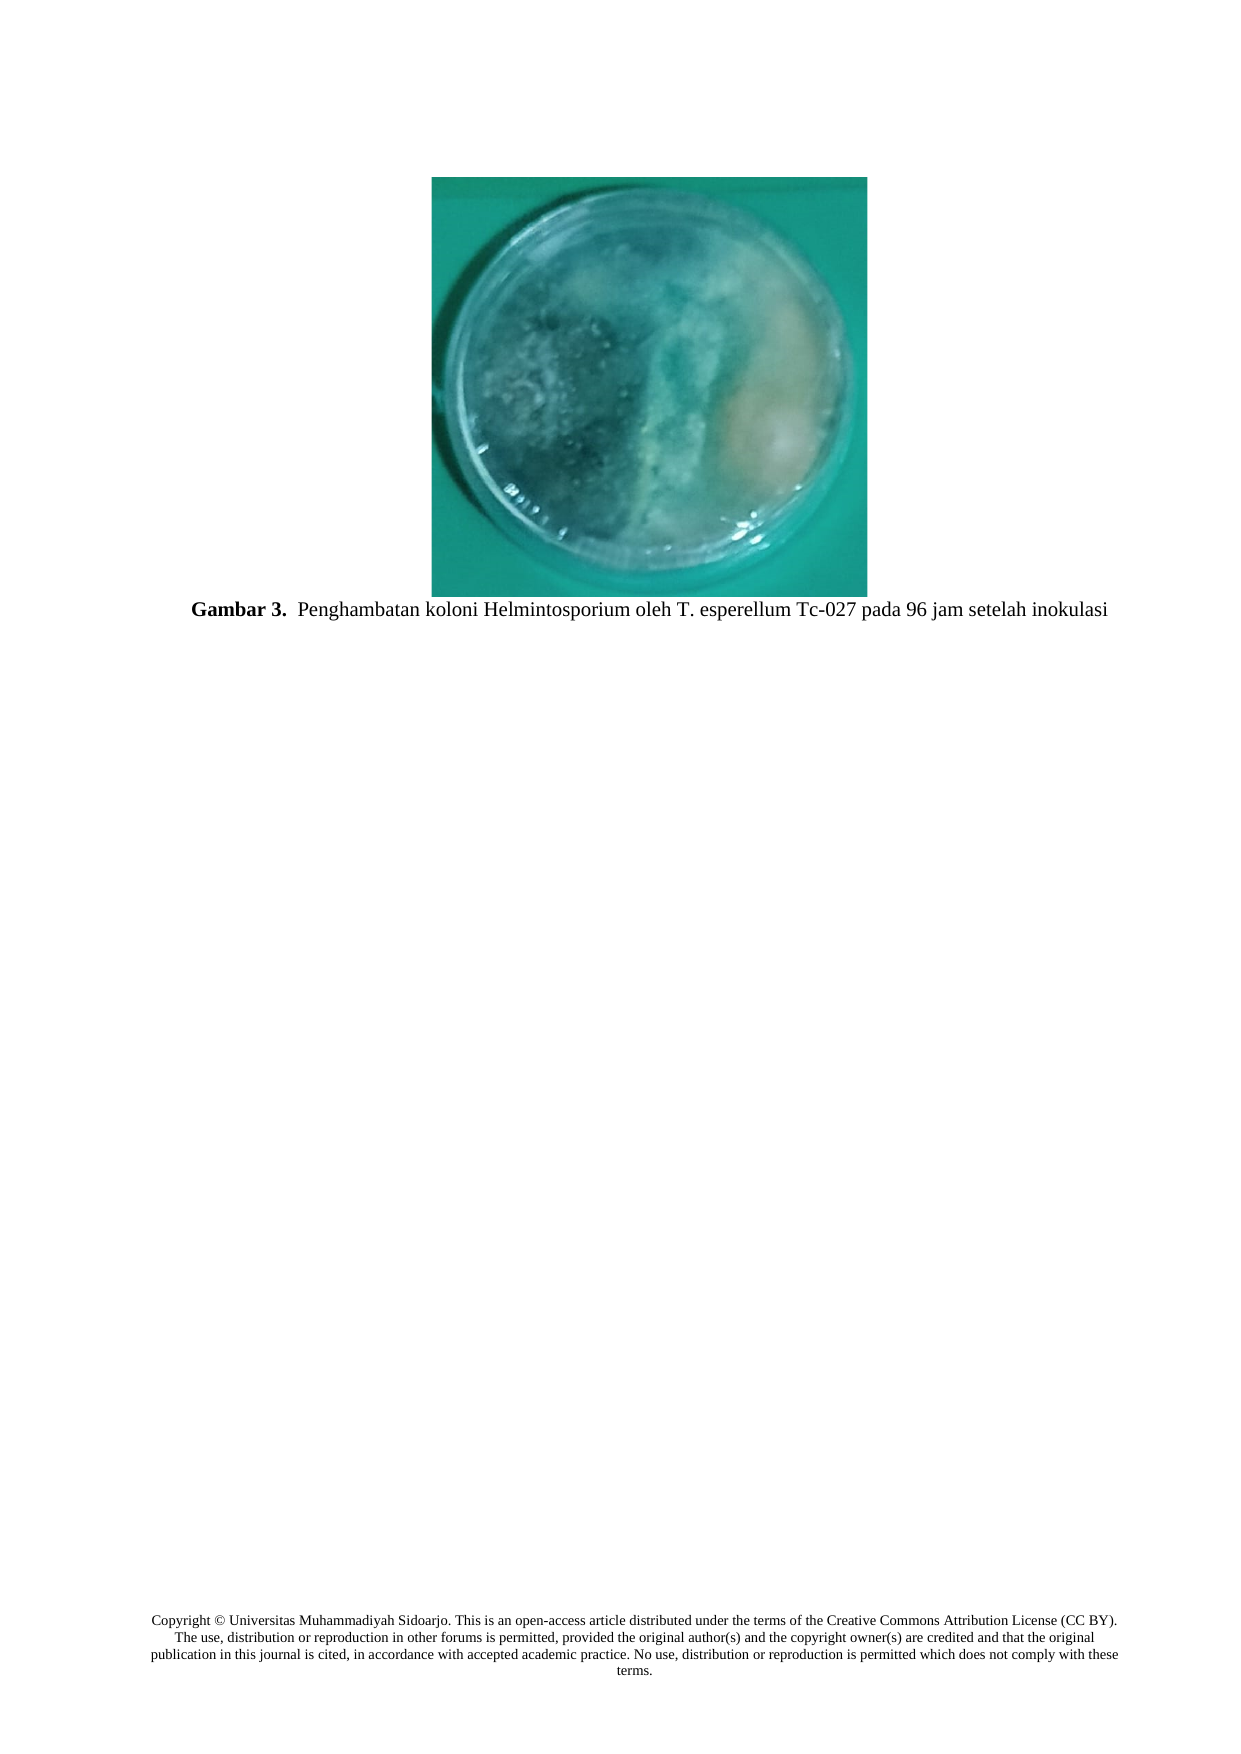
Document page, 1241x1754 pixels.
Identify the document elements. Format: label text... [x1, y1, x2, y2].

picture [431, 177, 868, 597]
text Gambar 3. Penghambatan koloni Helmintosporium oleh T. esperellum Tc-027 pada 96 jam setelah inokulasi [147, 597, 1122, 621]
